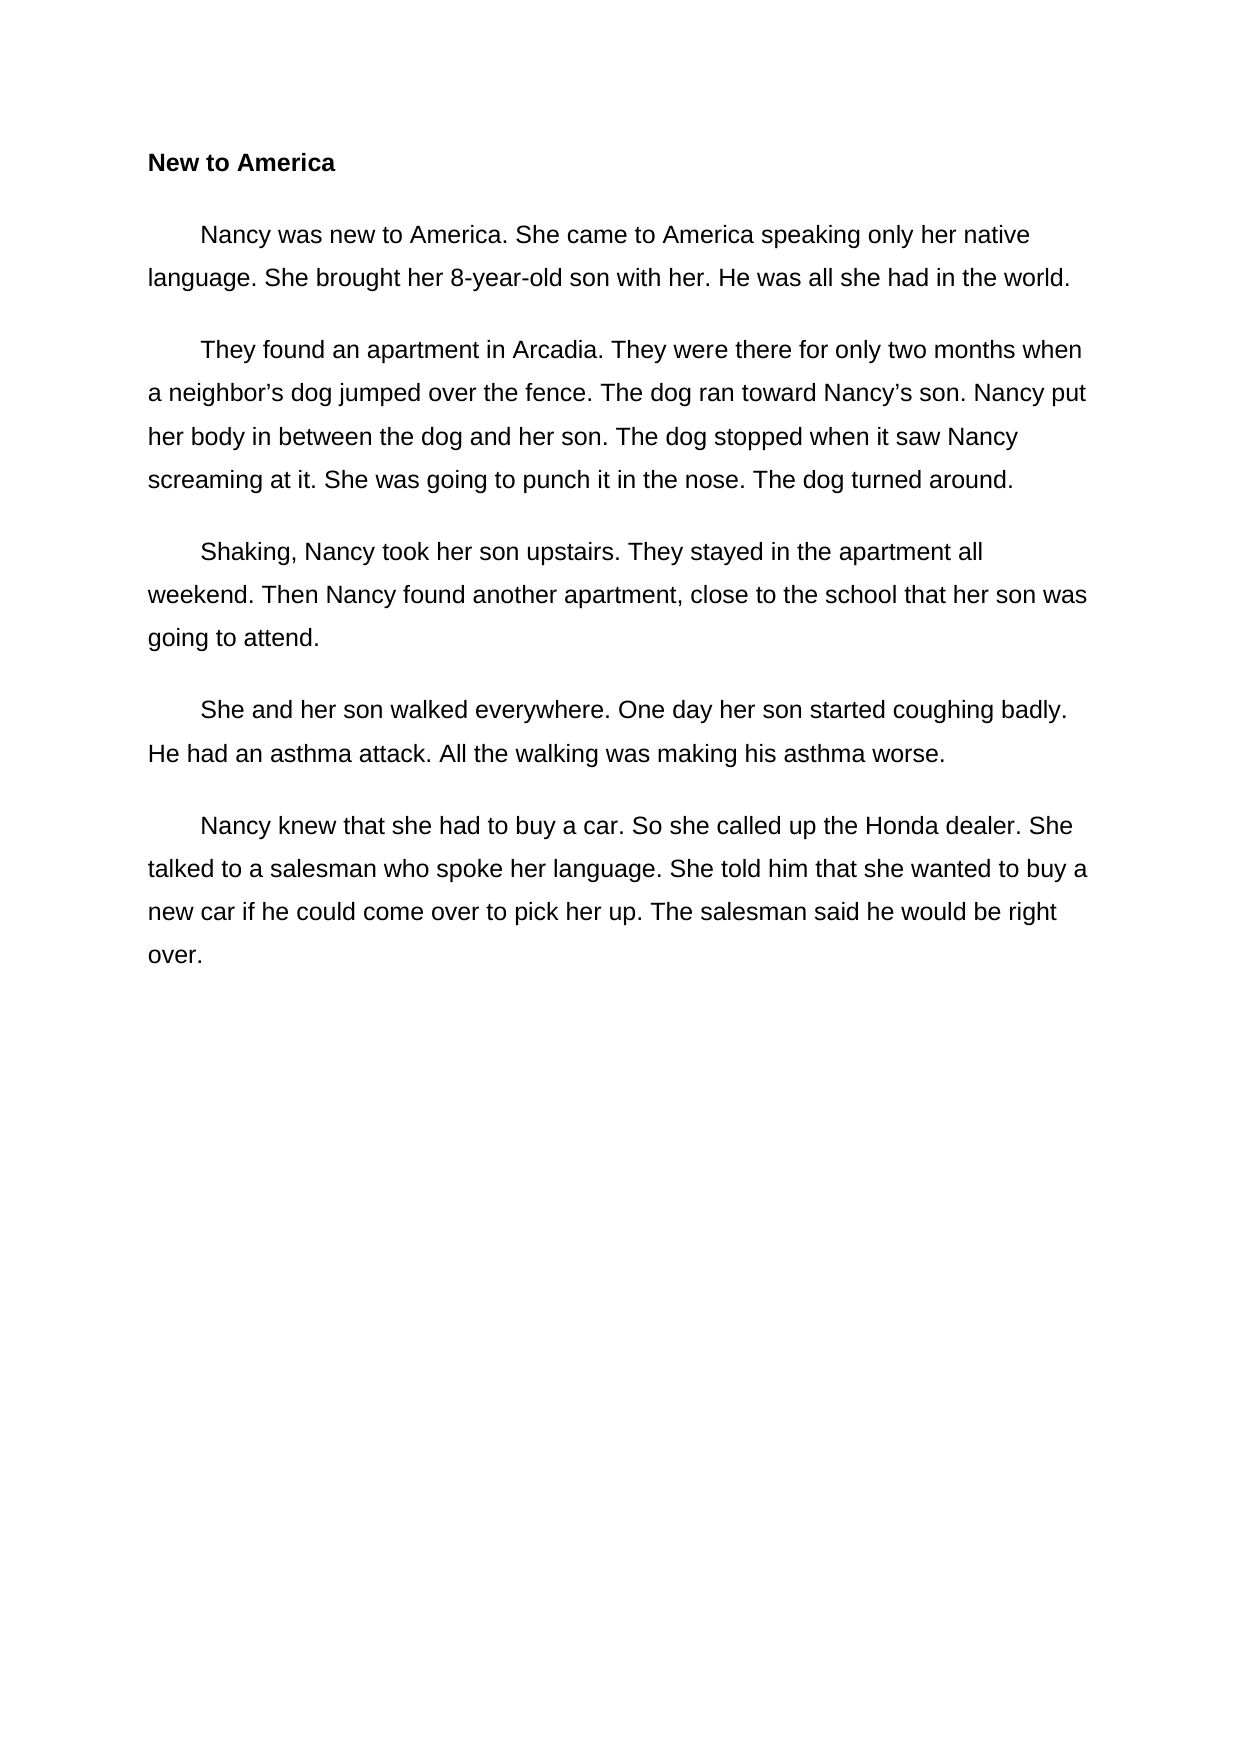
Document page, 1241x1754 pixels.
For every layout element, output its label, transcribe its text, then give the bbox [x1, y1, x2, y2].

text She and her son walked everywhere. One day her son started coughing badly. He had an asthma attack. All the walking was making his asthma worse. [148, 696, 1093, 767]
text Shaking, Nancy took her son upstairs. They stayed in the apartment all weekend. Then Nancy found another apartment, close to the school that her son was going to attend. [148, 537, 1093, 652]
text They found an apartment in Arcadia. They were there for only two months when a neighbor’s dog jumped over the fence. The dog ran toward Nancy’s son. Nancy put her body in between the dog and her son. The dog stopped when it saw Nancy screaming at it. She was going to punch it in the nose. The dog turned around. [148, 335, 1093, 493]
text Nancy knew that she had to buy a car. So she called up the Honda dealer. She talked to a salesman who spoke her language. She told him that she wanted to buy a new car if he could come over to pick her up. The salesman said he would be right over. [148, 811, 1093, 969]
text Nancy was new to America. She came to America speaking only her native language. She brought her 8-year-old son with her. He was all she had in the world. [148, 220, 1093, 292]
text New to America [148, 148, 1093, 176]
